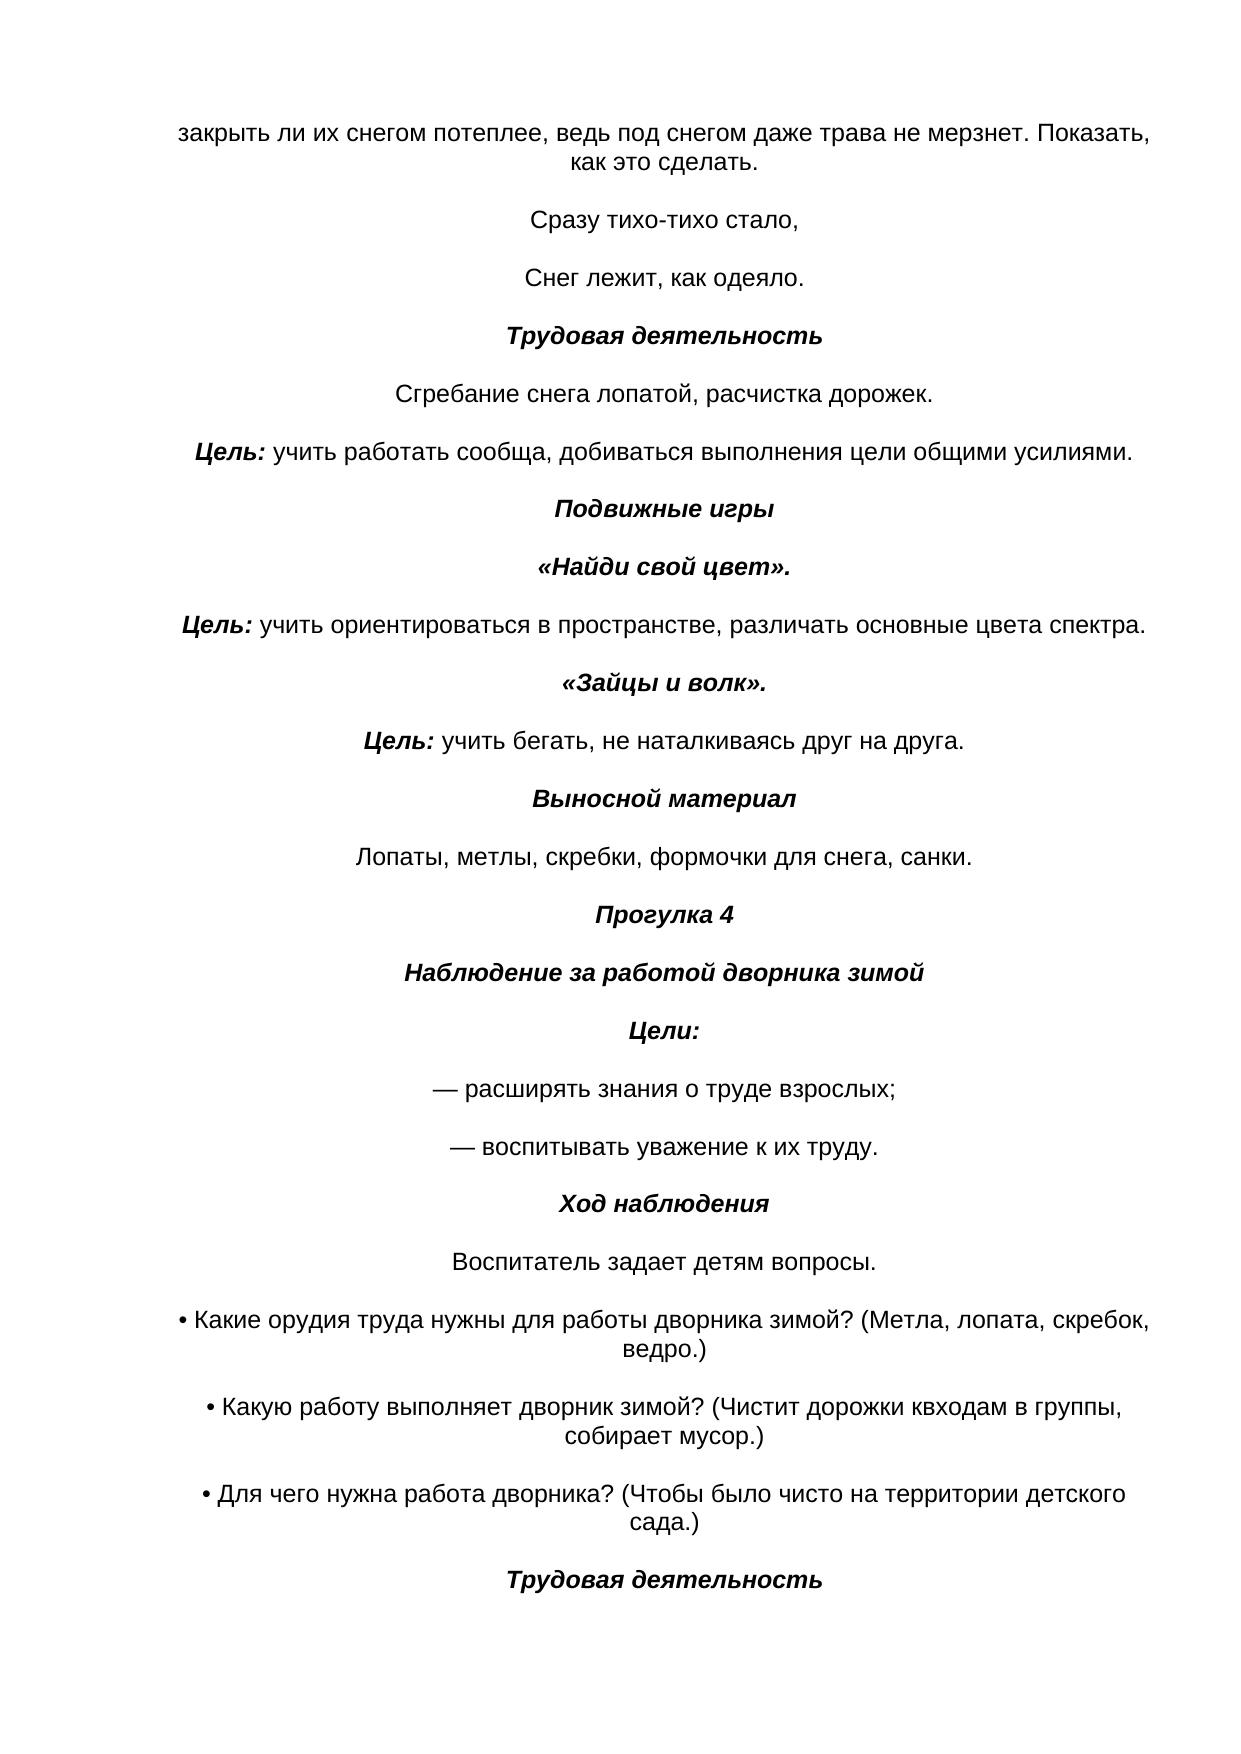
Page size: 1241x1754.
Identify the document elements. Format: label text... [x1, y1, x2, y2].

text Сгребание снега лопатой, расчистка дорожек. [177, 378, 1152, 407]
text Трудовая деятельность [177, 321, 1152, 349]
text — расширять знания о труде взрослых; [177, 1073, 1152, 1102]
text Снег лежит, как одеяло. [177, 263, 1152, 291]
text • Какие орудия труда нужны для работы дворника зимой? (Метла, лопата, скребок, ведро.) [177, 1305, 1152, 1363]
text Сразу тихо-тихо стало, [177, 205, 1152, 233]
text Выносной материал [177, 784, 1152, 813]
text Воспитатель задает детям вопросы. [177, 1247, 1152, 1276]
text Цель: учить работать сообща, добиваться выполнения цели общими усилиями. [177, 436, 1152, 465]
text «Зайцы и волк». [177, 668, 1152, 697]
text • Для чего нужна работа дворника? (Чтобы было чисто на территории детского сада.) [177, 1478, 1152, 1536]
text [177, 118, 1152, 176]
text Цель: учить бегать, не наталкиваясь друг на друга. [177, 726, 1152, 755]
text Наблюдение за работой дворника зимой [177, 958, 1152, 986]
text Подвижные игры [177, 494, 1152, 523]
text • Какую работу выполняет дворник зимой? (Чистит дорожки квходам в группы, собирает мусор.) [177, 1392, 1152, 1449]
text Прогулка 4 [177, 900, 1152, 928]
text «Найди свой цвет». [177, 552, 1152, 581]
text Трудовая деятельность [177, 1565, 1152, 1594]
text Цели: [177, 1016, 1152, 1044]
text Ход наблюдения [177, 1189, 1152, 1218]
text Цель: учить ориентироваться в пространстве, различать основные цвета спектра. [177, 610, 1152, 639]
text Лопаты, метлы, скребки, формочки для снега, санки. [177, 842, 1152, 871]
text — воспитывать уважение к их труду. [177, 1131, 1152, 1160]
